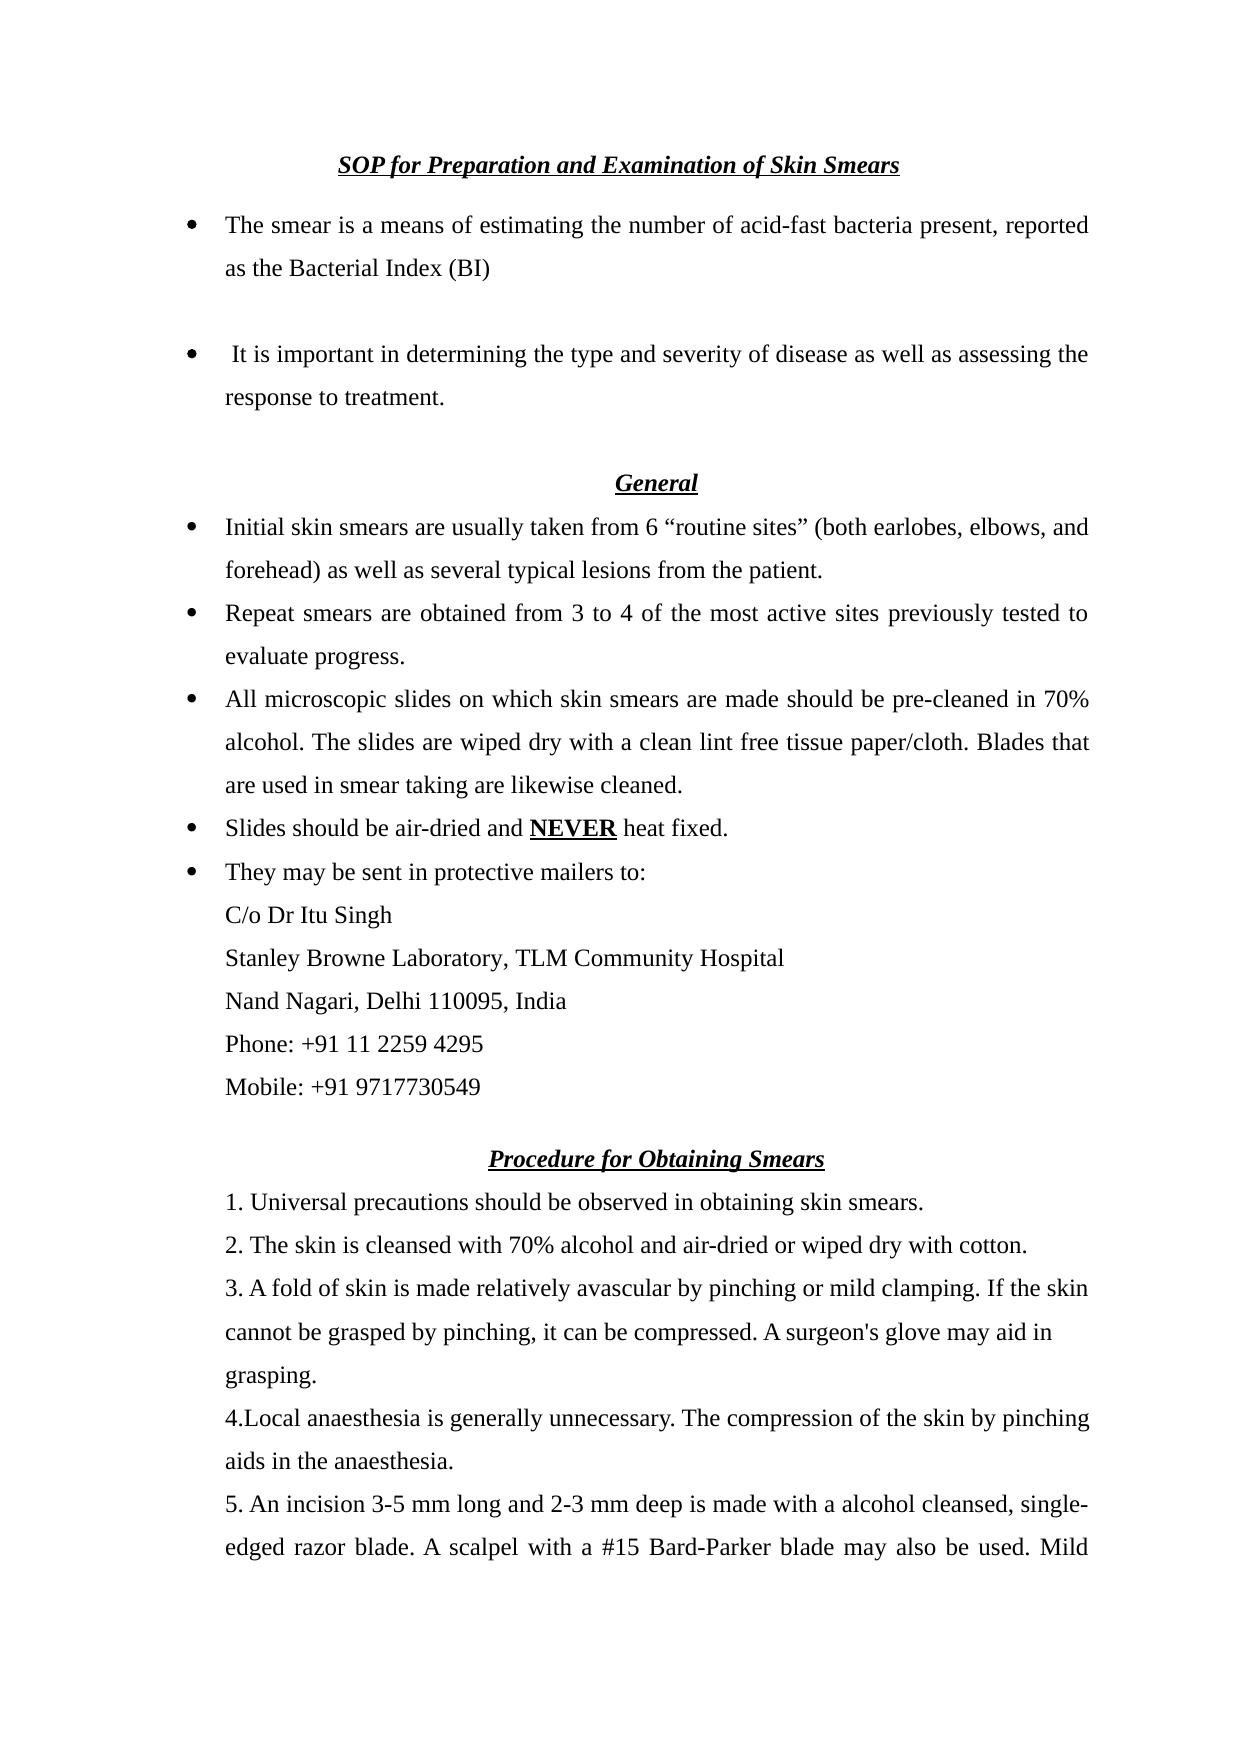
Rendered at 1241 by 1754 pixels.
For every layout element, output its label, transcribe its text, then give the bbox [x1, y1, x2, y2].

list General [225, 468, 1090, 497]
list They may be sent in protective mailers to: [187, 857, 1090, 885]
list 4.Local anaesthesia is generally unnecessary. The compression of the skin by pinching aids in the anaesthesia. [225, 1403, 1090, 1475]
list All microscopic slides on which skin smears are made should be pre-cleaned in 70% alcohol. The slides are wiped dry with a clean lint free tissue paper/cloth. Blades that are used in smear taking are likewise cleaned. [187, 684, 1090, 799]
list C/o Dr Itu Singh [225, 900, 1090, 928]
list Slides should be air-dried and NEVER heat fixed. [187, 813, 1090, 842]
list The smear is a means of estimating the number of acid-fast bacteria present, reported as the Bacterial Index (BI) [187, 210, 1090, 282]
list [225, 1489, 1090, 1561]
list Nand Nagari, Delhi 110095, India [225, 986, 1090, 1015]
list It is important in determining the type and severity of disease as well as assessing the response to treatment. [187, 339, 1090, 411]
list 3. A fold of skin is made relatively avascular by pinching or mild clamping. If the skin cannot be grasped by pinching, it can be compressed. A surgeon's glove may aid in grasping. [225, 1273, 1090, 1388]
text SOP for Preparation and Examination of Skin Smears [150, 150, 1090, 179]
list 1. Universal precautions should be observed in obtaining skin smears. [225, 1187, 1090, 1216]
list Mobile: +91 9717730549 [225, 1072, 1090, 1101]
list Repeat smears are obtained from 3 to 4 of the most active sites previously tested to evaluate progress. [187, 598, 1090, 670]
list Phone: +91 11 2259 4295 [225, 1029, 1090, 1058]
list 2. The skin is cleansed with 70% alcohol and air-dried or wiped dry with cotton. [225, 1230, 1090, 1259]
list Stanley Browne Laboratory, TLM Community Hospital [225, 943, 1090, 972]
list Initial skin smears are usually taken from 6 “routine sites” (both earlobes, elbows, and forehead) as well as several typical lesions from the patient. [187, 512, 1090, 583]
list Procedure for Obtaining Smears [225, 1144, 1090, 1173]
